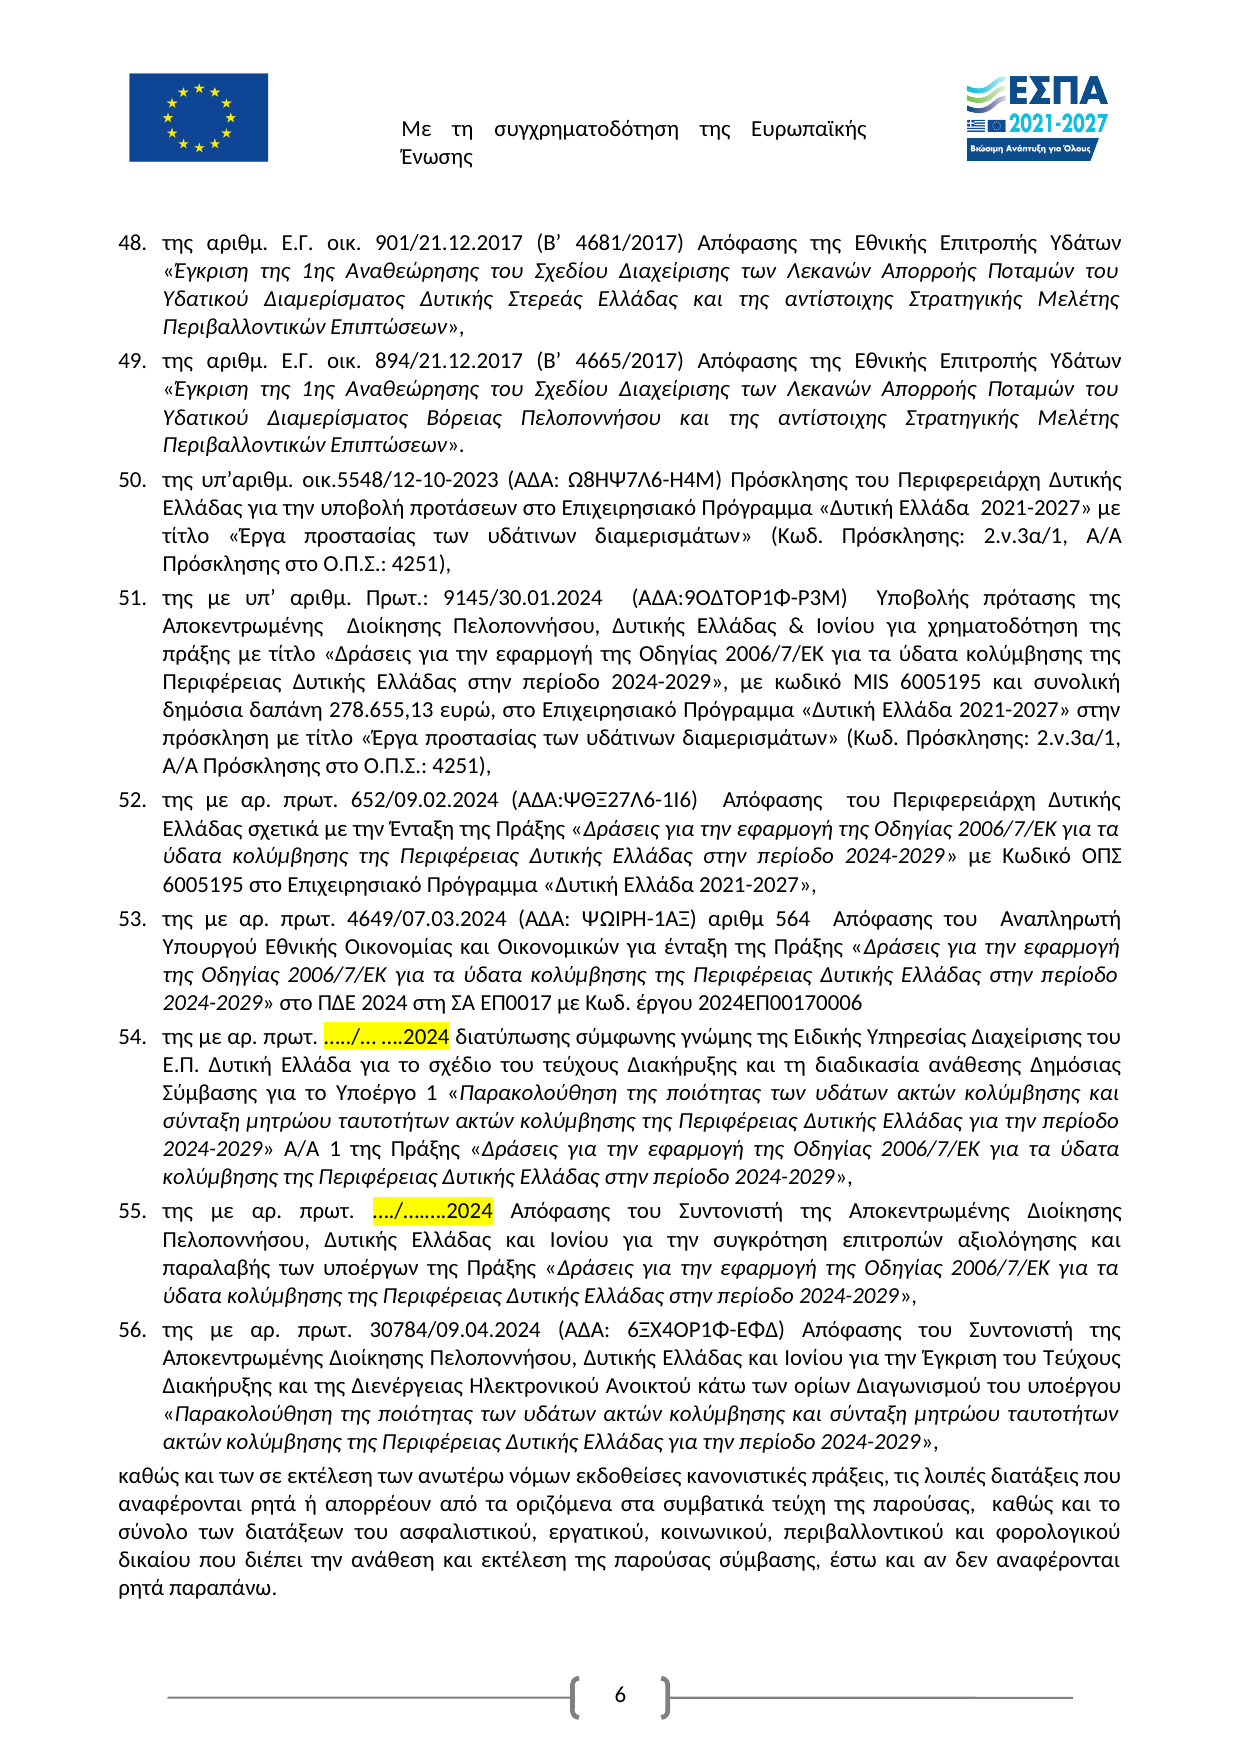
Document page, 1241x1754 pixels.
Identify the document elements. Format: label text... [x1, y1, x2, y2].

list της υπ’αριθμ. οικ.5548/12-10-2023 (ΑΔΑ: Ω8ΗΨ7Λ6-Η4Μ) Πρόσκλησης του Περιφερειάρχη Δυτικής Ελλάδας για την υποβολή προτάσεων στο Επιχειρησιακό Πρόγραμμα «Δυτική Ελλάδα 2021-2027» με τίτλο «Έργα προστασίας των υδάτινων διαμερισμάτων» (Κωδ. Πρόσκλησης: 2.ν.3α/1, Α/Α Πρόσκλησης στο Ο.Π.Σ.: 4251), [118, 465, 1122, 577]
list της με υπ’ αριθμ. Πρωτ.: 9145/30.01.2024 (ΑΔΑ:9ΟΔΤΟΡ1Φ-Ρ3Μ) Υποβολής πρότασης της Αποκεντρωμένης Διοίκησης Πελοποννήσου, Δυτικής Ελλάδας & Ιονίου για χρηματοδότηση της πράξης με τίτλο «Δράσεις για την εφαρμογή της Oδηγίας 2006/7/ΕΚ για τα ύδατα κολύμβησης της Περιφέρειας Δυτικής Ελλάδας στην περίοδο 2024-2029», με κωδικό MIS 6005195 και συνολική δημόσια δαπάνη 278.655,13 ευρώ, στο Επιχειρησιακό Πρόγραμμα «Δυτική Ελλάδα 2021-2027» στην πρόσκληση με τίτλο «Έργα προστασίας των υδάτινων διαμερισμάτων» (Κωδ. Πρόσκλησης: 2.ν.3α/1, Α/Α Πρόσκλησης στο Ο.Π.Σ.: 4251), [118, 583, 1122, 779]
picture [129, 73, 269, 162]
list της με αρ. πρωτ. 30784/09.04.2024 (ΑΔΑ: 6ΞΧ4ΟΡ1Φ-ΕΦΔ) Απόφασης του Συντονιστή της Αποκεντρωμένης Διοίκησης Πελοποννήσου, Δυτικής Ελλάδας και Ιονίου για την Έγκριση του Τεύχους Διακήρυξης και της Διενέργειας Ηλεκτρονικού Ανοικτού κάτω των ορίων Διαγωνισμού του υποέργου «Παρακολούθηση της ποιότητας των υδάτων ακτών κολύμβησης και σύνταξη μητρώου ταυτοτήτων ακτών κολύμβησης της Περιφέρειας Δυτικής Ελλάδας για την περίοδο 2024-2029», [118, 1315, 1122, 1455]
text καθώς και των σε εκτέλεση των ανωτέρω νόμων εκδοθείσες κανονιστικές πράξεις, τις λοιπές διατάξεις που αναφέρονται ρητά ή απορρέουν από τα οριζόμενα στα συμβατικά τεύχη της παρούσας, καθώς και το σύνολο των διατάξεων του ασφαλιστικού, εργατικού, κοινωνικού, περιβαλλοντικού και φορολογικού δικαίου που διέπει την ανάθεση και εκτέλεση της παρούσας σύμβασης, έστω και αν δεν αναφέρονται ρητά παραπάνω. [118, 1461, 1122, 1601]
list της αριθμ. Ε.Γ. οικ. 894/21.12.2017 (Β’ 4665/2017) Απόφασης της Εθνικής Επιτροπής Υδάτων «Έγκριση της 1ης Αναθεώρησης του Σχεδίου Διαχείρισης των Λεκανών Απορροής Ποταμών του Υδατικού Διαμερίσματος Βόρειας Πελοποννήσου και της αντίστοιχης Στρατηγικής Μελέτης Περιβαλλοντικών Επιπτώσεων». [118, 347, 1122, 459]
list της με αρ. πρωτ. …./….….2024 Απόφασης του Συντονιστή της Αποκεντρωμένης Διοίκησης Πελοποννήσου, Δυτικής Ελλάδας και Ιονίου για την συγκρότηση επιτροπών αξιολόγησης και παραλαβής των υποέργων της Πράξης «Δράσεις για την εφαρμογή της Oδηγίας 2006/7/ΕΚ για τα ύδατα κολύμβησης της Περιφέρειας Δυτικής Ελλάδας στην περίοδο 2024-2029», [118, 1197, 1122, 1309]
list της αριθμ. Ε.Γ. οικ. 901/21.12.2017 (Β’ 4681/2017) Απόφασης της Εθνικής Επιτροπής Υδάτων «Έγκριση της 1ης Αναθεώρησης του Σχεδίου Διαχείρισης των Λεκανών Απορροής Ποταμών του Υδατικού Διαμερίσματος Δυτικής Στερεάς Ελλάδας και της αντίστοιχης Στρατηγικής Μελέτης Περιβαλλοντικών Επιπτώσεων», [118, 228, 1122, 340]
picture [964, 73, 1111, 164]
list της με αρ. πρωτ. …../… ….2024 διατύπωσης σύμφωνης γνώμης της Ειδικής Υπηρεσίας Διαχείρισης του Ε.Π. Δυτική Ελλάδα για το σχέδιο του τεύχους Διακήρυξης και τη διαδικασία ανάθεσης Δημόσιας Σύμβασης για το Υποέργο 1 «Παρακολούθηση της ποιότητας των υδάτων ακτών κολύμβησης και σύνταξη μητρώου ταυτοτήτων ακτών κολύμβησης της Περιφέρειας Δυτικής Ελλάδας για την περίοδο 2024-2029» Α/Α 1 της Πράξης «Δράσεις για την εφαρμογή της Oδηγίας 2006/7/ΕΚ για τα ύδατα κολύμβησης της Περιφέρειας Δυτικής Ελλάδας στην περίοδο 2024-2029», [118, 1022, 1122, 1190]
list της με αρ. πρωτ. 4649/07.03.2024 (ΑΔΑ: ΨΩΙΡΗ-1ΑΞ) αριθμ 564 Απόφασης του Αναπληρωτή Υπουργού Εθνικής Οικονομίας και Οικονομικών για ένταξη της Πράξης «Δράσεις για την εφαρμογή της Oδηγίας 2006/7/ΕΚ για τα ύδατα κολύμβησης της Περιφέρειας Δυτικής Ελλάδας στην περίοδο 2024-2029» στο ΠΔΕ 2024 στη ΣΑ ΕΠ0017 με Κωδ. έργου 2024ΕΠ00170006 [118, 904, 1122, 1016]
list της με αρ. πρωτ. 652/09.02.2024 (ΑΔΑ:ΨΘΞ27Λ6-1Ι6) Απόφασης του Περιφερειάρχη Δυτικής Ελλάδας σχετικά με την Ένταξη της Πράξης «Δράσεις για την εφαρμογή της Oδηγίας 2006/7/ΕΚ για τα ύδατα κολύμβησης της Περιφέρειας Δυτικής Ελλάδας στην περίοδο 2024-2029» με Κωδικό ΟΠΣ 6005195 στο Επιχειρησιακό Πρόγραμμα «Δυτική Ελλάδα 2021-2027», [118, 786, 1122, 898]
